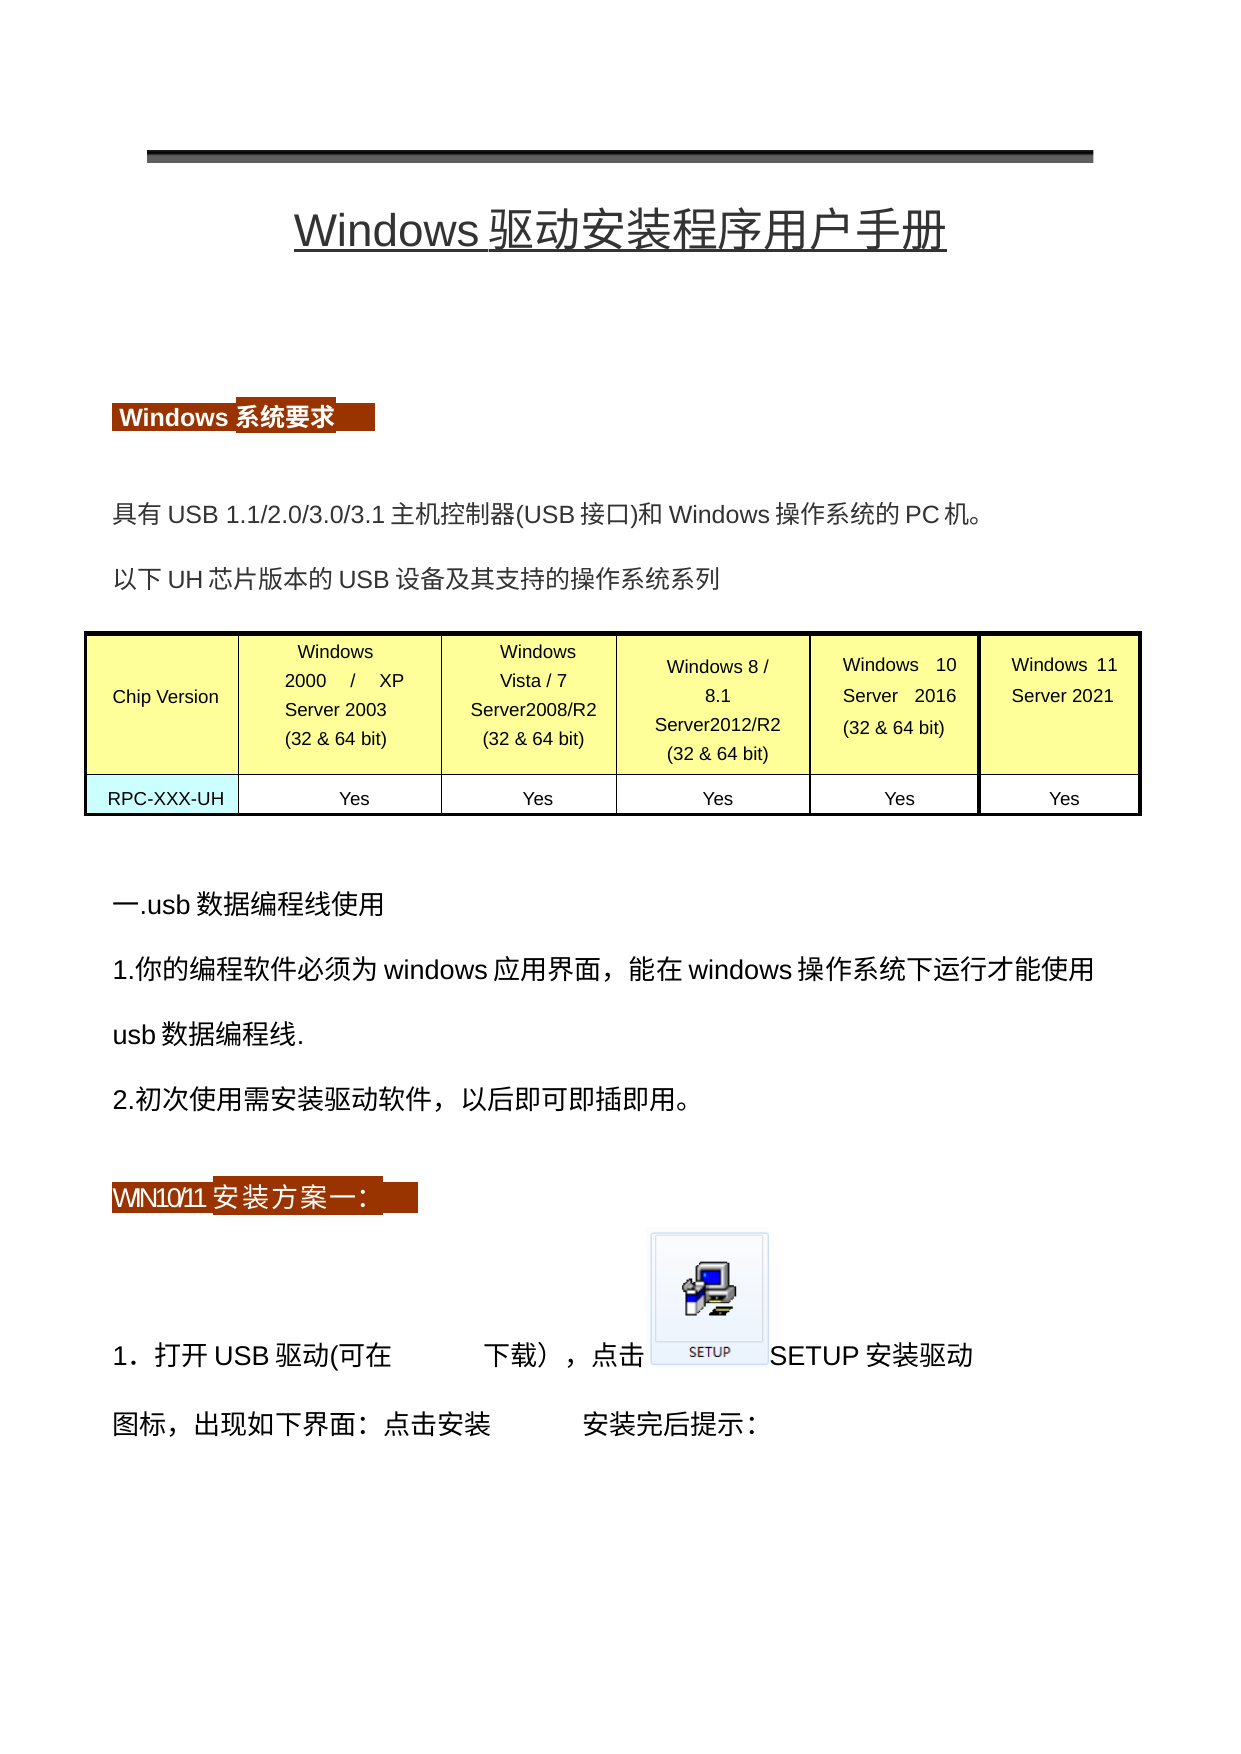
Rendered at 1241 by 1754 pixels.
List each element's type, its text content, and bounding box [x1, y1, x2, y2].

table_cell RPC-XXX-UH [87, 775, 238, 813]
table_header Windows 10 Server 2016 (32 & 64 bit) [811, 636, 977, 774]
text 以下UH芯片版本的USB设备及其支持的操作系统系列 [112, 545, 1128, 610]
text 一.usb数据编程线使用 [112, 870, 1128, 935]
table_cell Yes [811, 775, 977, 813]
table_cell Yes [239, 775, 441, 813]
list 打开USB驱动(可在 下载），点击SETUP安装驱动 [112, 1228, 1128, 1390]
table_header Windows 11 Server 2021 [981, 636, 1138, 774]
picture [147, 150, 1094, 163]
table_cell Yes [981, 775, 1138, 813]
text WIN10/11安 装 方 案 一 ： [112, 1163, 1128, 1228]
text Windows驱动安装程序用户手册 [112, 178, 1128, 276]
table_cell Yes [617, 775, 809, 813]
list 图标，出现如下界面：点击安装 安装完后提示： [112, 1390, 1128, 1455]
text 1.你的编程软件必须为windows应用界面，能在windows操作系统下运行才能使用 [112, 935, 1128, 1000]
table_header Windows Vista / 7 Server2008/R2 (32 & 64 bit) [442, 636, 616, 774]
picture [646, 1227, 770, 1366]
text Windows 系统要求 [112, 383, 1128, 448]
table_header Chip Version [87, 636, 238, 774]
table_header Windows 2000 / XP Server 2003 (32 & 64 bit) [239, 636, 441, 774]
text usb数据编程线. [112, 1000, 1128, 1065]
table_cell Yes [442, 775, 616, 813]
text 2.初次使用需安装驱动软件，以后即可即插即用。 [112, 1065, 1128, 1130]
table_header Windows 8 / 8.1 Server2012/R2 (32 & 64 bit) [617, 636, 809, 774]
text 具有USB 1.1/2.0/3.0/3.1主机控制器(USB接口)和Windows操作系统的PC机。 [112, 480, 1128, 545]
